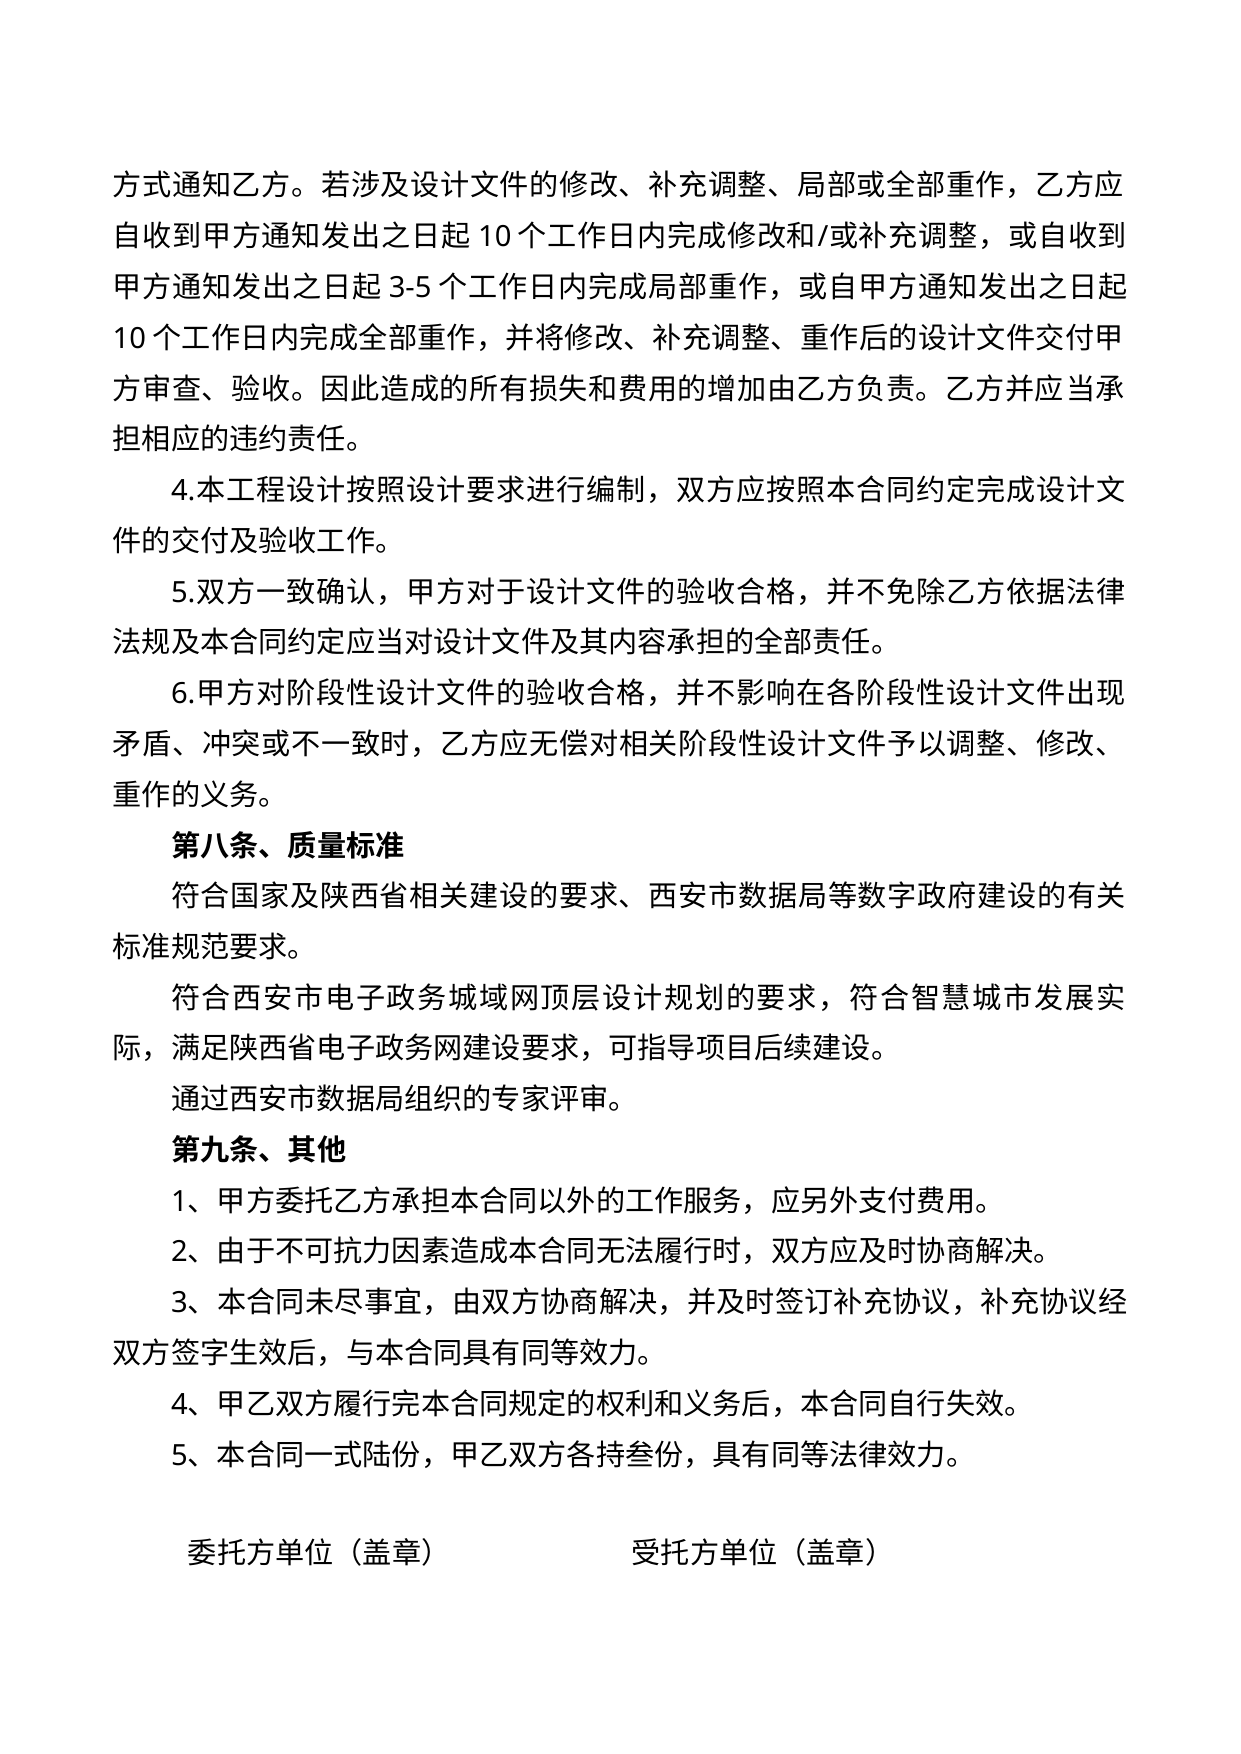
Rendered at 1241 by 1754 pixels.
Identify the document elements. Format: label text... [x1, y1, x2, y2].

text 1、甲方委托乙方承担本合同以外的工作服务，应另外支付费用。 [112, 1177, 1128, 1219]
text 6.甲方对阶段性设计文件的验收合格，并不影响在各阶段性设计文件出现矛盾、冲突或不一致时，乙方应无偿对相关阶段性设计文件予以调整、修改、重作的义务。 [112, 670, 1128, 814]
text 通过西安市数据局组织的专家评审。 [112, 1076, 1128, 1118]
text 符合国家及陕西省相关建设的要求、西安市数据局等数字政府建设的有关标准规范要求。 [112, 873, 1128, 966]
table_header 受托方单位（盖章） [620, 1530, 1064, 1577]
text 3、本合同未尽事宜，由双方协商解决，并及时签订补充协议，补充协议经双方签字生效后，与本合同具有同等效力。 [112, 1279, 1128, 1372]
table_header 委托方单位（盖章） [176, 1530, 620, 1577]
text 5.双方一致确认，甲方对于设计文件的验收合格，并不免除乙方依据法律法规及本合同约定应当对设计文件及其内容承担的全部责任。 [112, 568, 1128, 661]
text 4、甲乙双方履行完本合同规定的权利和义务后，本合同自行失效。 [112, 1380, 1128, 1423]
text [112, 162, 1128, 458]
text 5、本合同一式陆份，甲乙双方各持叁份，具有同等法律效力。 [112, 1431, 1128, 1474]
text 2、由于不可抗力因素造成本合同无法履行时，双方应及时协商解决。 [112, 1228, 1128, 1270]
text 符合西安市电子政务城域网顶层设计规划的要求，符合智慧城市发展实际，满足陕西省电子政务网建设要求，可指导项目后续建设。 [112, 974, 1128, 1067]
text 4.本工程设计按照设计要求进行编制，双方应按照本合同约定完成设计文件的交付及验收工作。 [112, 467, 1128, 560]
text 第八条、质量标准 [112, 822, 1128, 864]
text 第九条、其他 [112, 1126, 1128, 1169]
